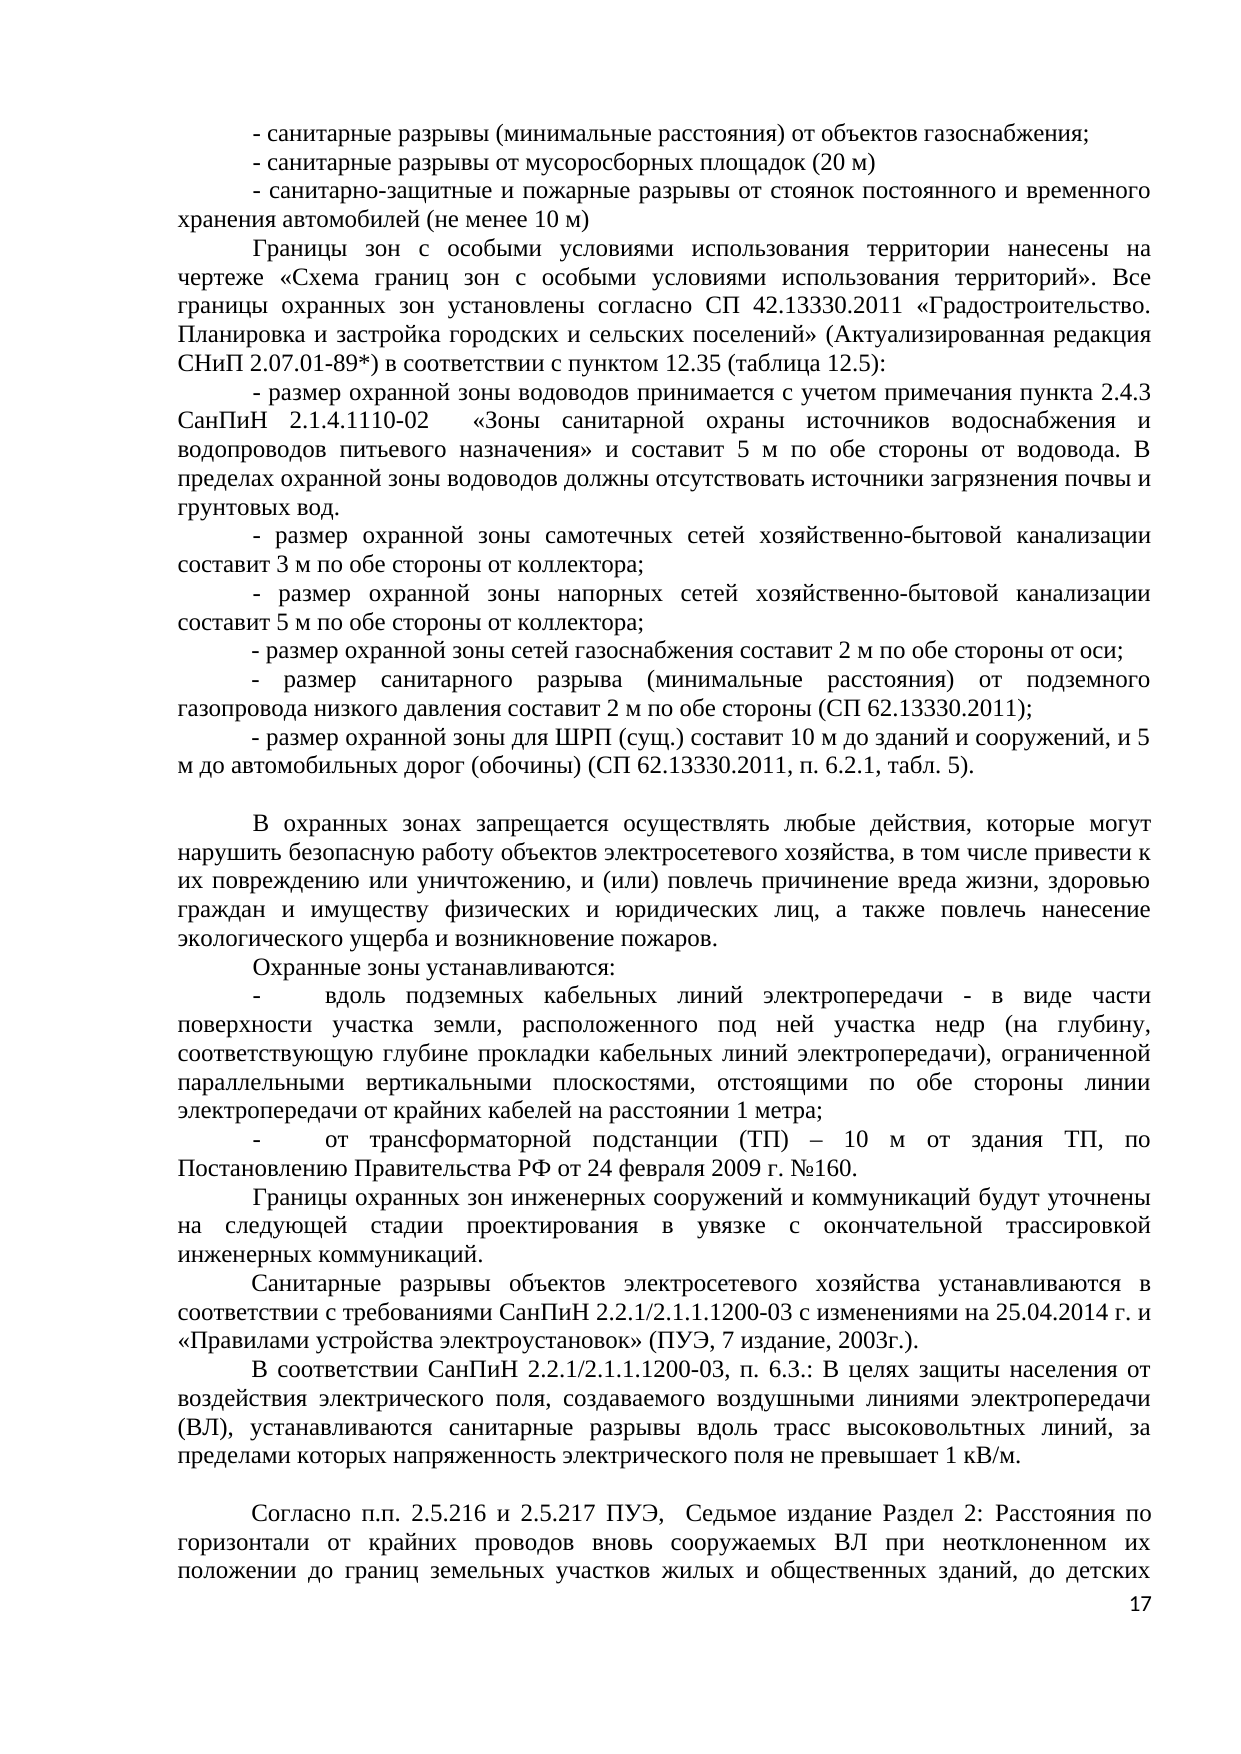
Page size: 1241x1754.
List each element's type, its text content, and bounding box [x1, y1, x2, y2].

text - размер охранной зоны напорных сетей хозяйственно-бытовой канализации составит 5 м по обе стороны от коллектора; [177, 578, 1152, 636]
text - размер охранной зоны для ШРП (сущ.) составит 10 м до зданий и сооружений, и 5 м до автомобильных дорог (обочины) (СП 62.13330.2011, п. 6.2.1, табл. 5). [177, 722, 1152, 779]
text Границы зон с особыми условиями использования территории нанесены на чертеже «Схема границ зон с особыми условиями использования территорий». Все границы охранных зон установлены согласно СП 42.13330.2011 «Градостроительство. Планировка и застройка городских и сельских поселений» (Актуализированная редакция СНиП 2.07.01-89*) в соответствии с пунктом 12.35 (таблица 12.5): [177, 233, 1152, 377]
text - размер охранной зоны водоводов принимается с учетом примечания пункта 2.4.3 СанПиН 2.1.4.1110-02 «Зоны санитарной охраны источников водоснабжения и водопроводов питьевого назначения» и составит 5 м по обе стороны от водовода. В пределах охранной зоны водоводов должны отсутствовать источники загрязнения почвы и грунтовых вод. [177, 377, 1152, 521]
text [177, 1498, 1152, 1584]
text В охранных зонах запрещается осуществлять любые действия, которые могут нарушить безопасную работу объектов электросетевого хозяйства, в том числе привести к их повреждению или уничтожению, и (или) повлечь причинение вреда жизни, здоровью граждан и имуществу физических и юридических лиц, а также повлечь нанесение экологического ущерба и возникновение пожаров. [177, 808, 1152, 952]
text - санитарные разрывы от мусоросборных площадок (20 м) [177, 147, 1152, 176]
text Санитарные разрывы объектов электросетевого хозяйства устанавливаются в соответствии с требованиями СанПиН 2.2.1/2.1.1.1200-03 с изменениями на 25.04.2014 г. и «Правилами устройства электроустановок» (ПУЭ, 7 издание, 2003г.). [177, 1268, 1152, 1354]
text - размер санитарного разрыва (минимальные расстояния) от подземного газопровода низкого давления составит по обе стороны (СП 62.13330.2011); [177, 664, 1152, 722]
text - санитарные разрывы (минимальные расстояния) от объектов газоснабжения; [177, 118, 1152, 147]
text В соответствии СанПиН 2.2.1/2.1.1.1200-03, п. 6.3.: В целях защиты населения от воздействия электрического поля, создаваемого воздушными линиями электропередачи (ВЛ), устанавливаются санитарные разрывы вдоль трасс высоковольтных линий, за пределами которых напряженность электрического поля не превышает 1 кВ/м. [177, 1354, 1152, 1469]
text - от трансформаторной подстанции (ТП) – 10 м от здания ТП, по Постановлению Правительства РФ от 24 февраля 2009 г. №160. [177, 1124, 1152, 1182]
text - санитарно-защитные и пожарные разрывы от стоянок постоянного и временного хранения автомобилей (не менее 10 м) [177, 176, 1152, 233]
text - размер охранной зоны сетей газоснабжения составит по обе стороны от оси; [177, 636, 1152, 664]
text - размер охранной зоны самотечных сетей хозяйственно-бытовой канализации составит 3 м по обе стороны от коллектора; [177, 521, 1152, 578]
text Охранные зоны устанавливаются: [177, 952, 1152, 981]
text - вдоль подземных кабельных линий электропередачи - в виде части поверхности участка земли, расположенного под ней участка недр (на глубину, соответствующую глубине прокладки кабельных линий электропередачи), ограниченной параллельными вертикальными плоскостями, отстоящими по обе стороны линии электропередачи от крайних кабелей на расстоянии 1 метра; [177, 981, 1152, 1124]
